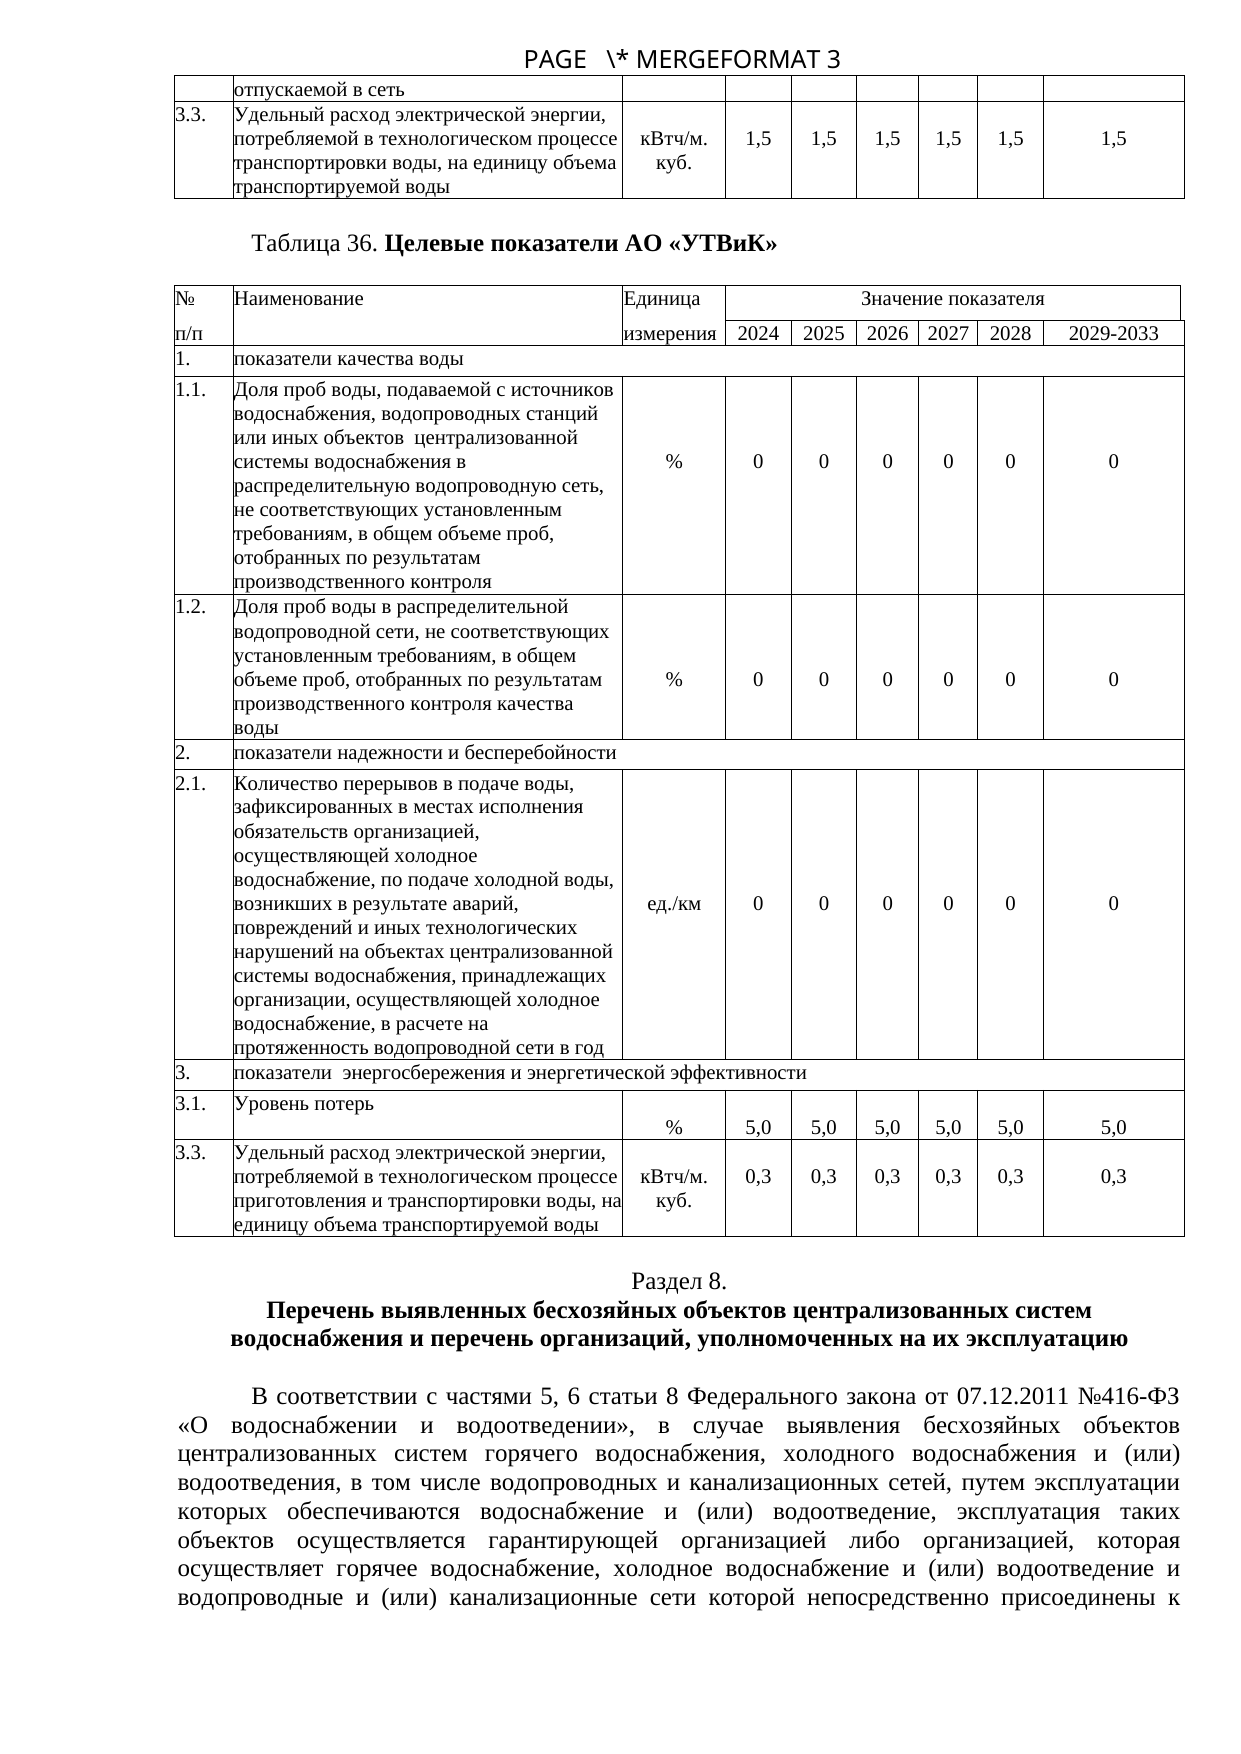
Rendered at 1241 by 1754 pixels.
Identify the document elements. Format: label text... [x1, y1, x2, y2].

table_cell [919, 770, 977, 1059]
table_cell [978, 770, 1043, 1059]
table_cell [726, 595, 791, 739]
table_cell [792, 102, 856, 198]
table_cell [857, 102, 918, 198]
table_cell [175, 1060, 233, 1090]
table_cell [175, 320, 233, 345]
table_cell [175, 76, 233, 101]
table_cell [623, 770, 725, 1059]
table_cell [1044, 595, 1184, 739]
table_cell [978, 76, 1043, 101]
text Перечень выявленных бесхозяйных объектов централизованных систем водоснабжения и перечень организаций, уполномоченных на их эксплуатацию [177, 1295, 1181, 1352]
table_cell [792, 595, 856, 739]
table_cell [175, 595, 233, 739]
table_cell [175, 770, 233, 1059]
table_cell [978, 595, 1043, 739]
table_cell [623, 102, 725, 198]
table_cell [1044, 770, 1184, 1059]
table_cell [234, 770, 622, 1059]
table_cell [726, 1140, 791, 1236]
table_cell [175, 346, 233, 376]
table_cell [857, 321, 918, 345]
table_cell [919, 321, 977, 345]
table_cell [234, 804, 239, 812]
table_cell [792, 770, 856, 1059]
text Раздел 8. [177, 1266, 1181, 1295]
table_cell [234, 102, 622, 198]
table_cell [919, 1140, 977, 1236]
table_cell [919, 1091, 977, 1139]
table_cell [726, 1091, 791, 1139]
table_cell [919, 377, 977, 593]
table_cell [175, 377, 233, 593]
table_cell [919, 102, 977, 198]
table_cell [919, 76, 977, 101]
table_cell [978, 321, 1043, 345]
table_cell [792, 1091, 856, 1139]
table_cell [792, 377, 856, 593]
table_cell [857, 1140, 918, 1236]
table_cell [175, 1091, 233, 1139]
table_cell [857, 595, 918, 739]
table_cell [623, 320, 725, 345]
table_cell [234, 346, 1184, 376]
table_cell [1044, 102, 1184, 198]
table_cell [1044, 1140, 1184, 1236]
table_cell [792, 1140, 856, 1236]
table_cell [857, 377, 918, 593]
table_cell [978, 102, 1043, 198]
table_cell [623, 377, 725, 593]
text Таблица 36. Целевые показатели АО «УТВиК» [177, 228, 1181, 256]
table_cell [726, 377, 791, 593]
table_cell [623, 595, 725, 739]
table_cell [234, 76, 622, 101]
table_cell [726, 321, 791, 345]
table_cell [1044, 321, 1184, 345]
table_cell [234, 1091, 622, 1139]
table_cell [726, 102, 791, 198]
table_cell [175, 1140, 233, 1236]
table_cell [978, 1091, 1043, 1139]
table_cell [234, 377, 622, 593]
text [177, 1381, 1181, 1611]
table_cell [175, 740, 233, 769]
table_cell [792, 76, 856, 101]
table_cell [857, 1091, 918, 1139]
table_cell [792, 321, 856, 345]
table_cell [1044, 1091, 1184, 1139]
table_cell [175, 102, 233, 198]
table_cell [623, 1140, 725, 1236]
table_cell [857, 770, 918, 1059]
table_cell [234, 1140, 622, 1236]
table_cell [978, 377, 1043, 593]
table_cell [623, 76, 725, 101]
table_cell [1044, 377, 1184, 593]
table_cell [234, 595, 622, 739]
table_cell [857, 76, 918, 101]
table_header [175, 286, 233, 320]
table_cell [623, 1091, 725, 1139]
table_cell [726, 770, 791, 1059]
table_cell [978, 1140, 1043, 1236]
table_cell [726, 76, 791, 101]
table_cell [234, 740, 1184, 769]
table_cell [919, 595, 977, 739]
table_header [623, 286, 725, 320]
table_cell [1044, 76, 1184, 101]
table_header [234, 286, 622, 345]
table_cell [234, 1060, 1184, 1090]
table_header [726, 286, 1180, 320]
